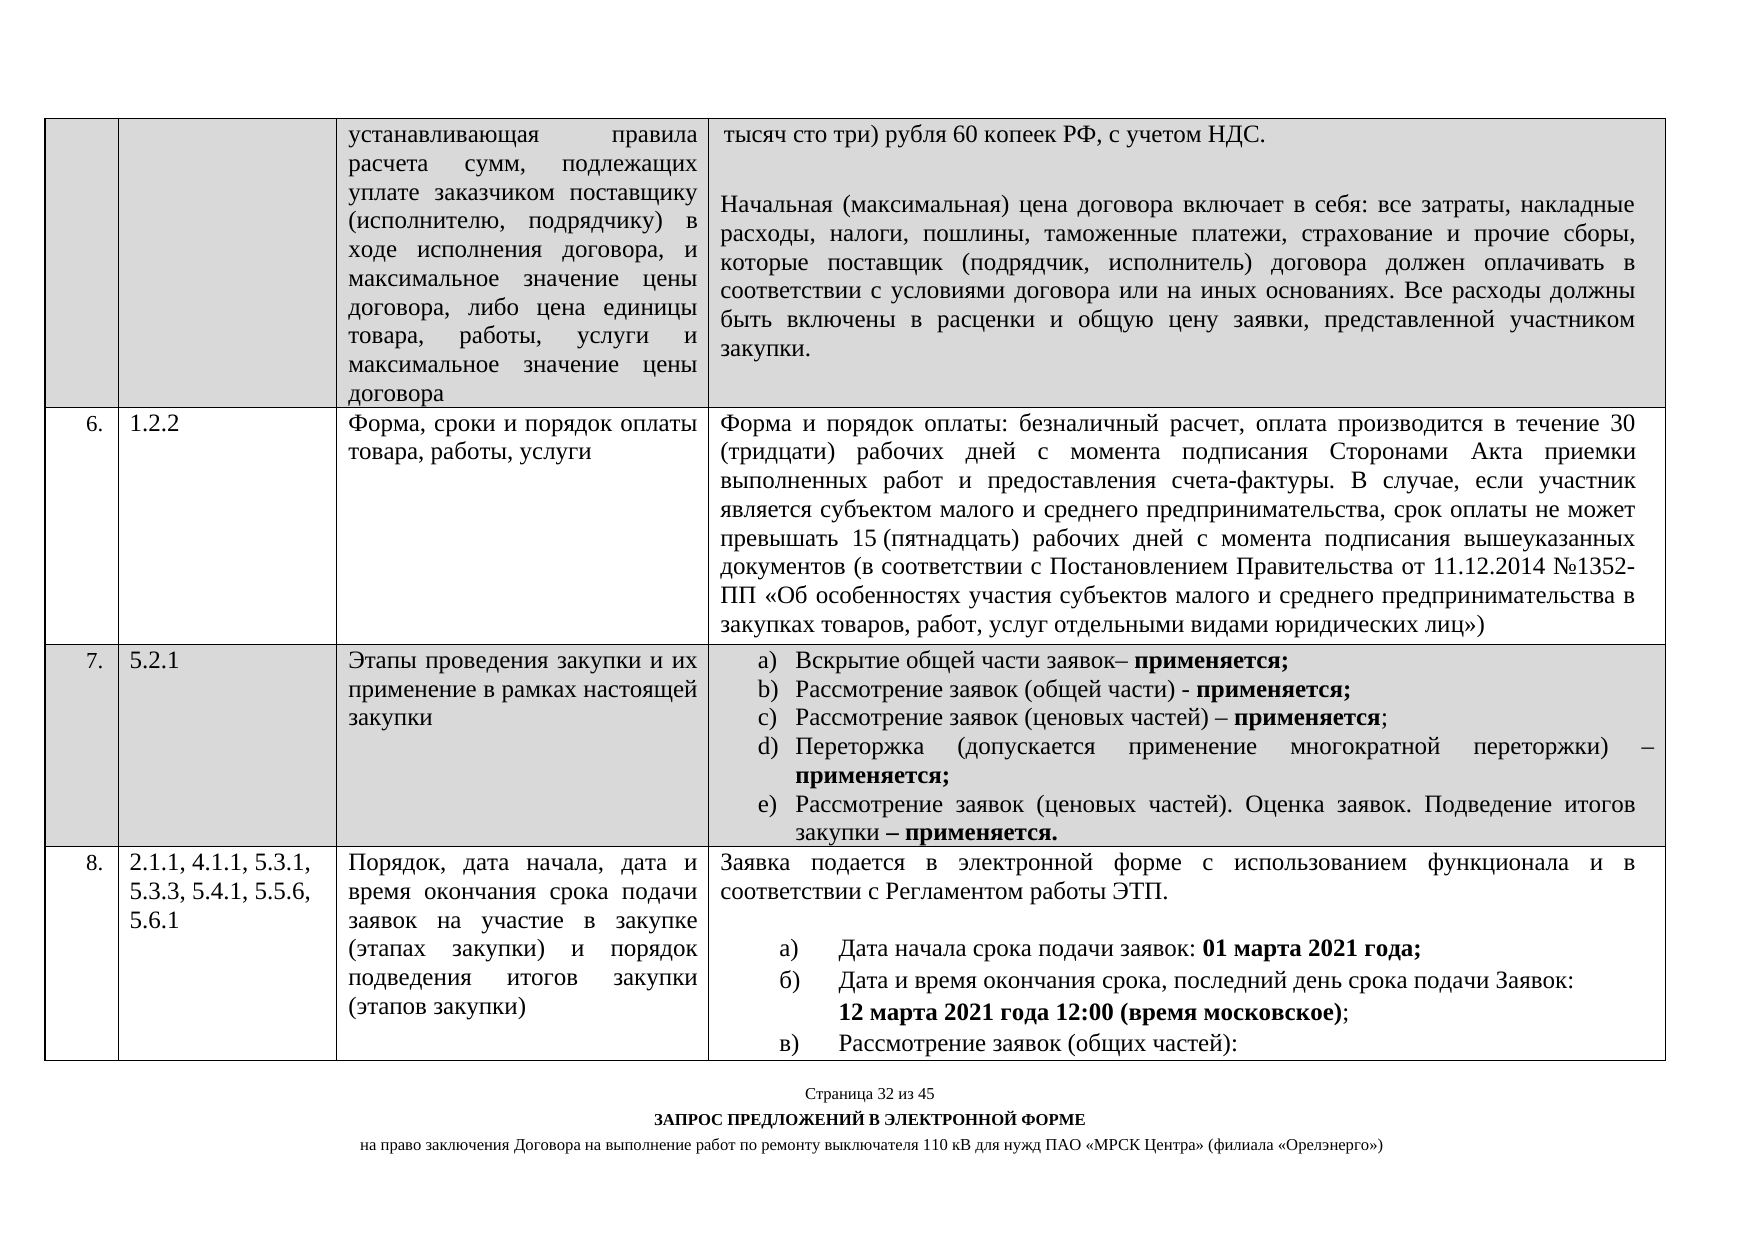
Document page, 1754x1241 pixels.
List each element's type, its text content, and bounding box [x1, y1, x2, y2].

table_cell 1.2.2 [119, 408, 336, 644]
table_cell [709, 119, 1665, 407]
table_cell [46, 119, 118, 407]
table_cell Форма, сроки и порядок оплаты товара, работы, услуги [337, 408, 708, 644]
table_cell 5.2.1 [119, 645, 336, 846]
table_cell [119, 847, 336, 1060]
table_cell [46, 408, 118, 644]
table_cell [337, 119, 708, 407]
table_cell [46, 847, 118, 1060]
table_cell Этапы проведения закупки и их применение в рамках настоящей закупки [337, 645, 708, 846]
table_cell Вскрытие общей части заявок– применяется; Рассмотрение заявок (общей части) - применяется; Рассмотрение заявок (ценовых частей) – применяется; Переторжка (допускается применение многократной переторжки) – применяется; Рассмотрение заявок (ценовых частей). Оценка заявок. Подведение итогов закупки – применяется. [709, 645, 1665, 846]
table_cell [46, 645, 118, 846]
table_cell Форма и порядок оплаты: безналичный расчет, оплата производится в течение 30 (тридцати) рабочих дней с момента подписания Сторонами Акта приемки выполненных работ и предоставления счета-фактуры. В случае, если участник является субъектом малого и среднего предпринимательства, срок оплаты не может превышать 15 (пятнадцать) рабочих дней с момента подписания вышеуказанных документов (в соответствии с Постановлением Правительства от 11.12.2014 №1352-ПП «Об особенностях участия субъектов малого и среднего предпринимательства в закупках товаров, работ, услуг отдельными видами юридических лиц») [709, 408, 1665, 644]
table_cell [709, 847, 1665, 1060]
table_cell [337, 847, 708, 1060]
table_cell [119, 119, 336, 407]
